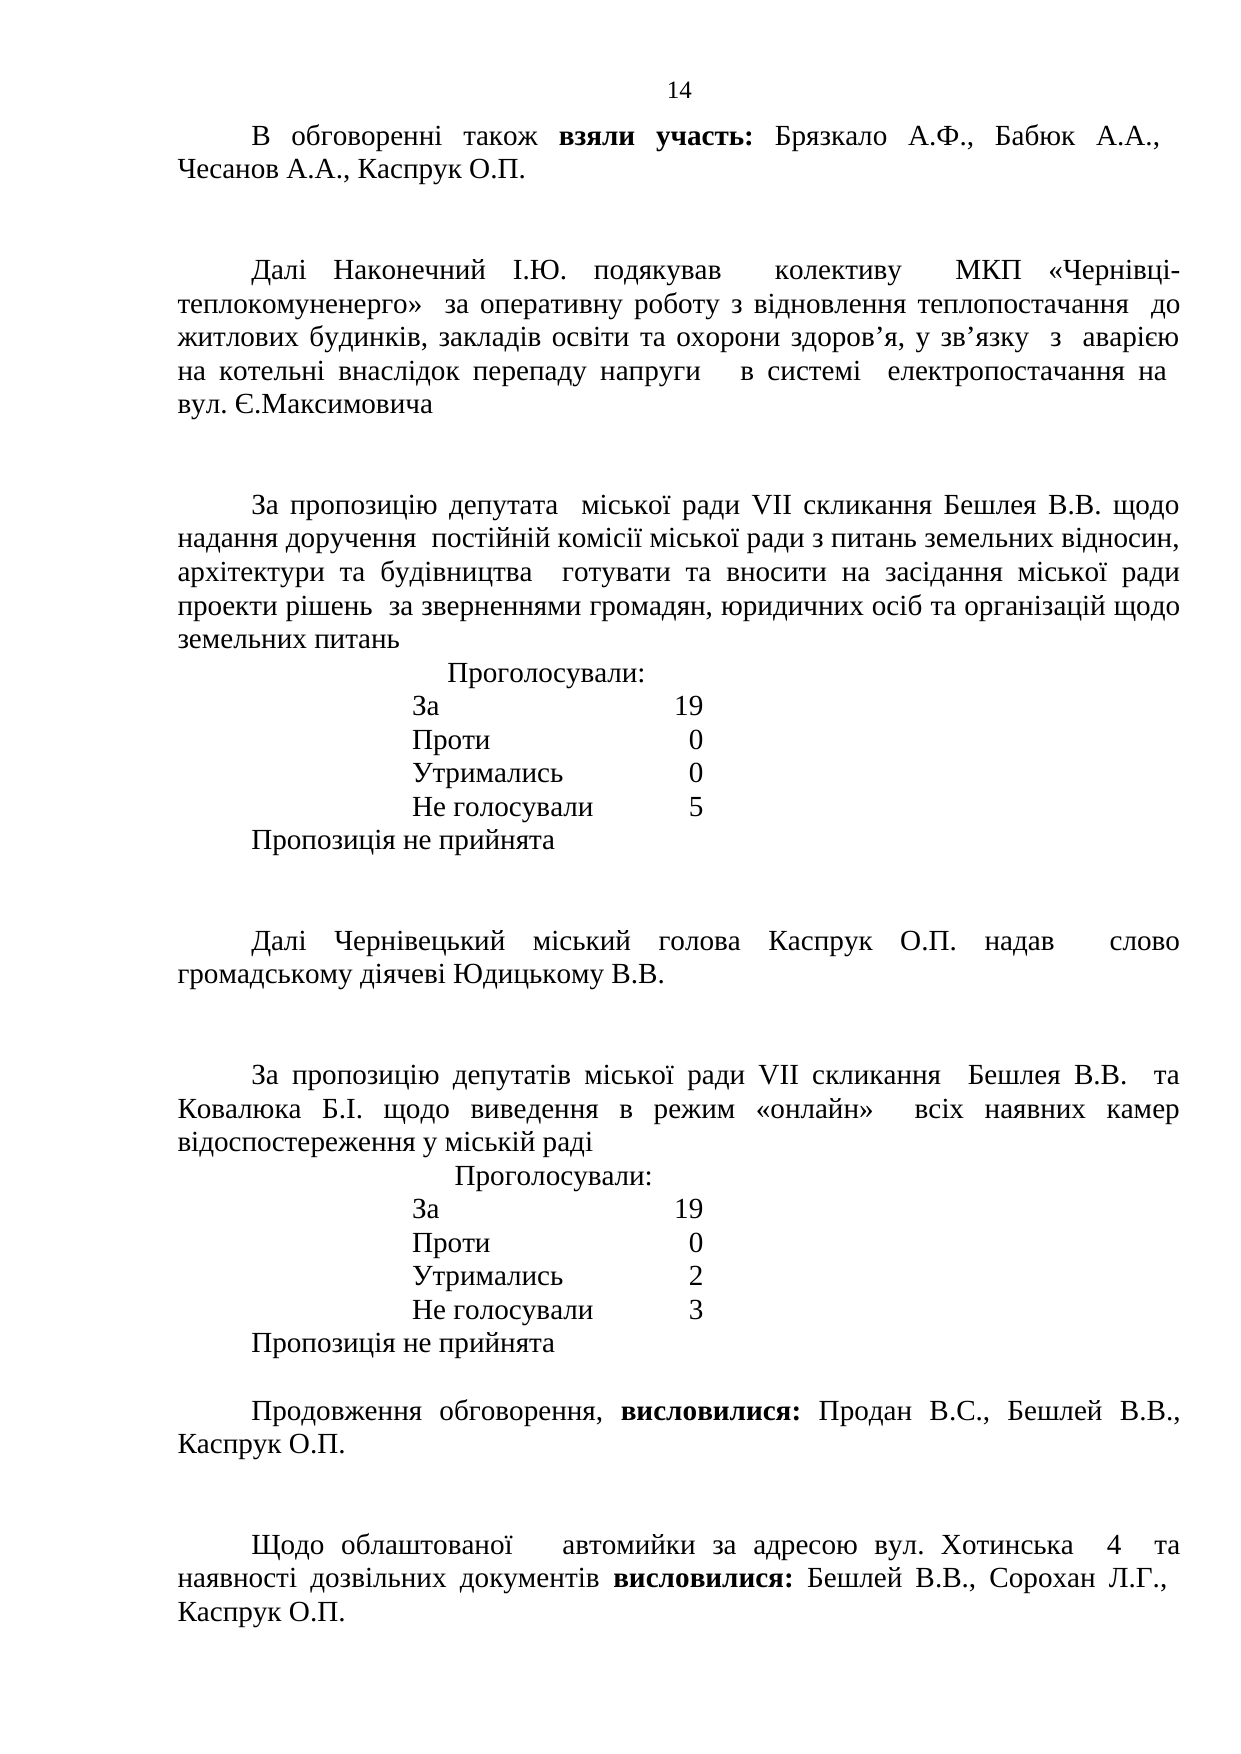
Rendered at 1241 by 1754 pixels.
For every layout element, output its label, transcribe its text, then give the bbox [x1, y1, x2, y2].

table_cell Не голосували [401, 1292, 663, 1326]
table_cell Не голосували [401, 789, 663, 822]
table_header 19 [663, 688, 751, 722]
table_cell 0 [663, 722, 751, 755]
text Щодо облаштованої автомийки за адресою вул. Хотинська 4 та наявності дозвільних документів висловилися: Бешлей В.В., Сорохан Л.Г., Каспрук О.П. [177, 1527, 1181, 1627]
text Далі Наконечний І.Ю. подякував колективу МКП «Чернівці-теплокомуненерго» за оперативну роботу з відновлення теплопостачання до житлових будинків, закладів освіти та охорони здоров’я, у зв’язку з аварією на котельні внаслідок перепаду напруги в системі електропостачання на вул. Є.Максимовича [177, 252, 1181, 420]
table_header 19 [663, 1191, 751, 1225]
text За пропозицію депутата міської ради VІІ скликання Бешлея В.В. щодо надання доручення постійній комісії міської ради з питань земельних відносин, архітектури та будівництва готувати та вносити на засідання міської ради проекти рішень за зверненнями громадян, юридичних осіб та організацій щодо земельних питань [177, 487, 1181, 655]
text Проголосували: [177, 1158, 1181, 1191]
table_header За [401, 688, 663, 722]
text Пропозиція не прийнята [177, 1326, 1181, 1359]
table_cell 0 [663, 755, 751, 789]
table_cell 0 [663, 1225, 751, 1258]
text За пропозицію депутатів міської ради VІІ скликання Бешлея В.В. та Ковалюка Б.І. щодо виведення в режим «онлайн» всіх наявних камер відоспостереження у міській раді [177, 1057, 1181, 1158]
table_header За [401, 1191, 663, 1225]
table_cell 2 [663, 1259, 751, 1292]
text Проголосували: [177, 655, 1181, 688]
table_cell Проти [401, 722, 663, 755]
table_cell Утримались [401, 755, 663, 789]
text Далі Чернівецький міський голова Каспрук О.П. надав слово громадському діячеві Юдицькому В.В. [177, 923, 1181, 990]
table_cell 3 [663, 1292, 751, 1326]
text В обговоренні також взяли участь: Брязкало А.Ф., Бабюк А.А., Чесанов А.А., Каспрук О.П. [177, 118, 1181, 185]
table_cell 5 [663, 789, 751, 822]
text Продовження обговорення, висловилися: Продан В.С., Бешлей В.В., Каспрук О.П. [177, 1393, 1181, 1460]
table_cell Проти [401, 1225, 663, 1258]
text Пропозиція не прийнята [177, 822, 1181, 856]
table_cell Утримались [401, 1259, 663, 1292]
